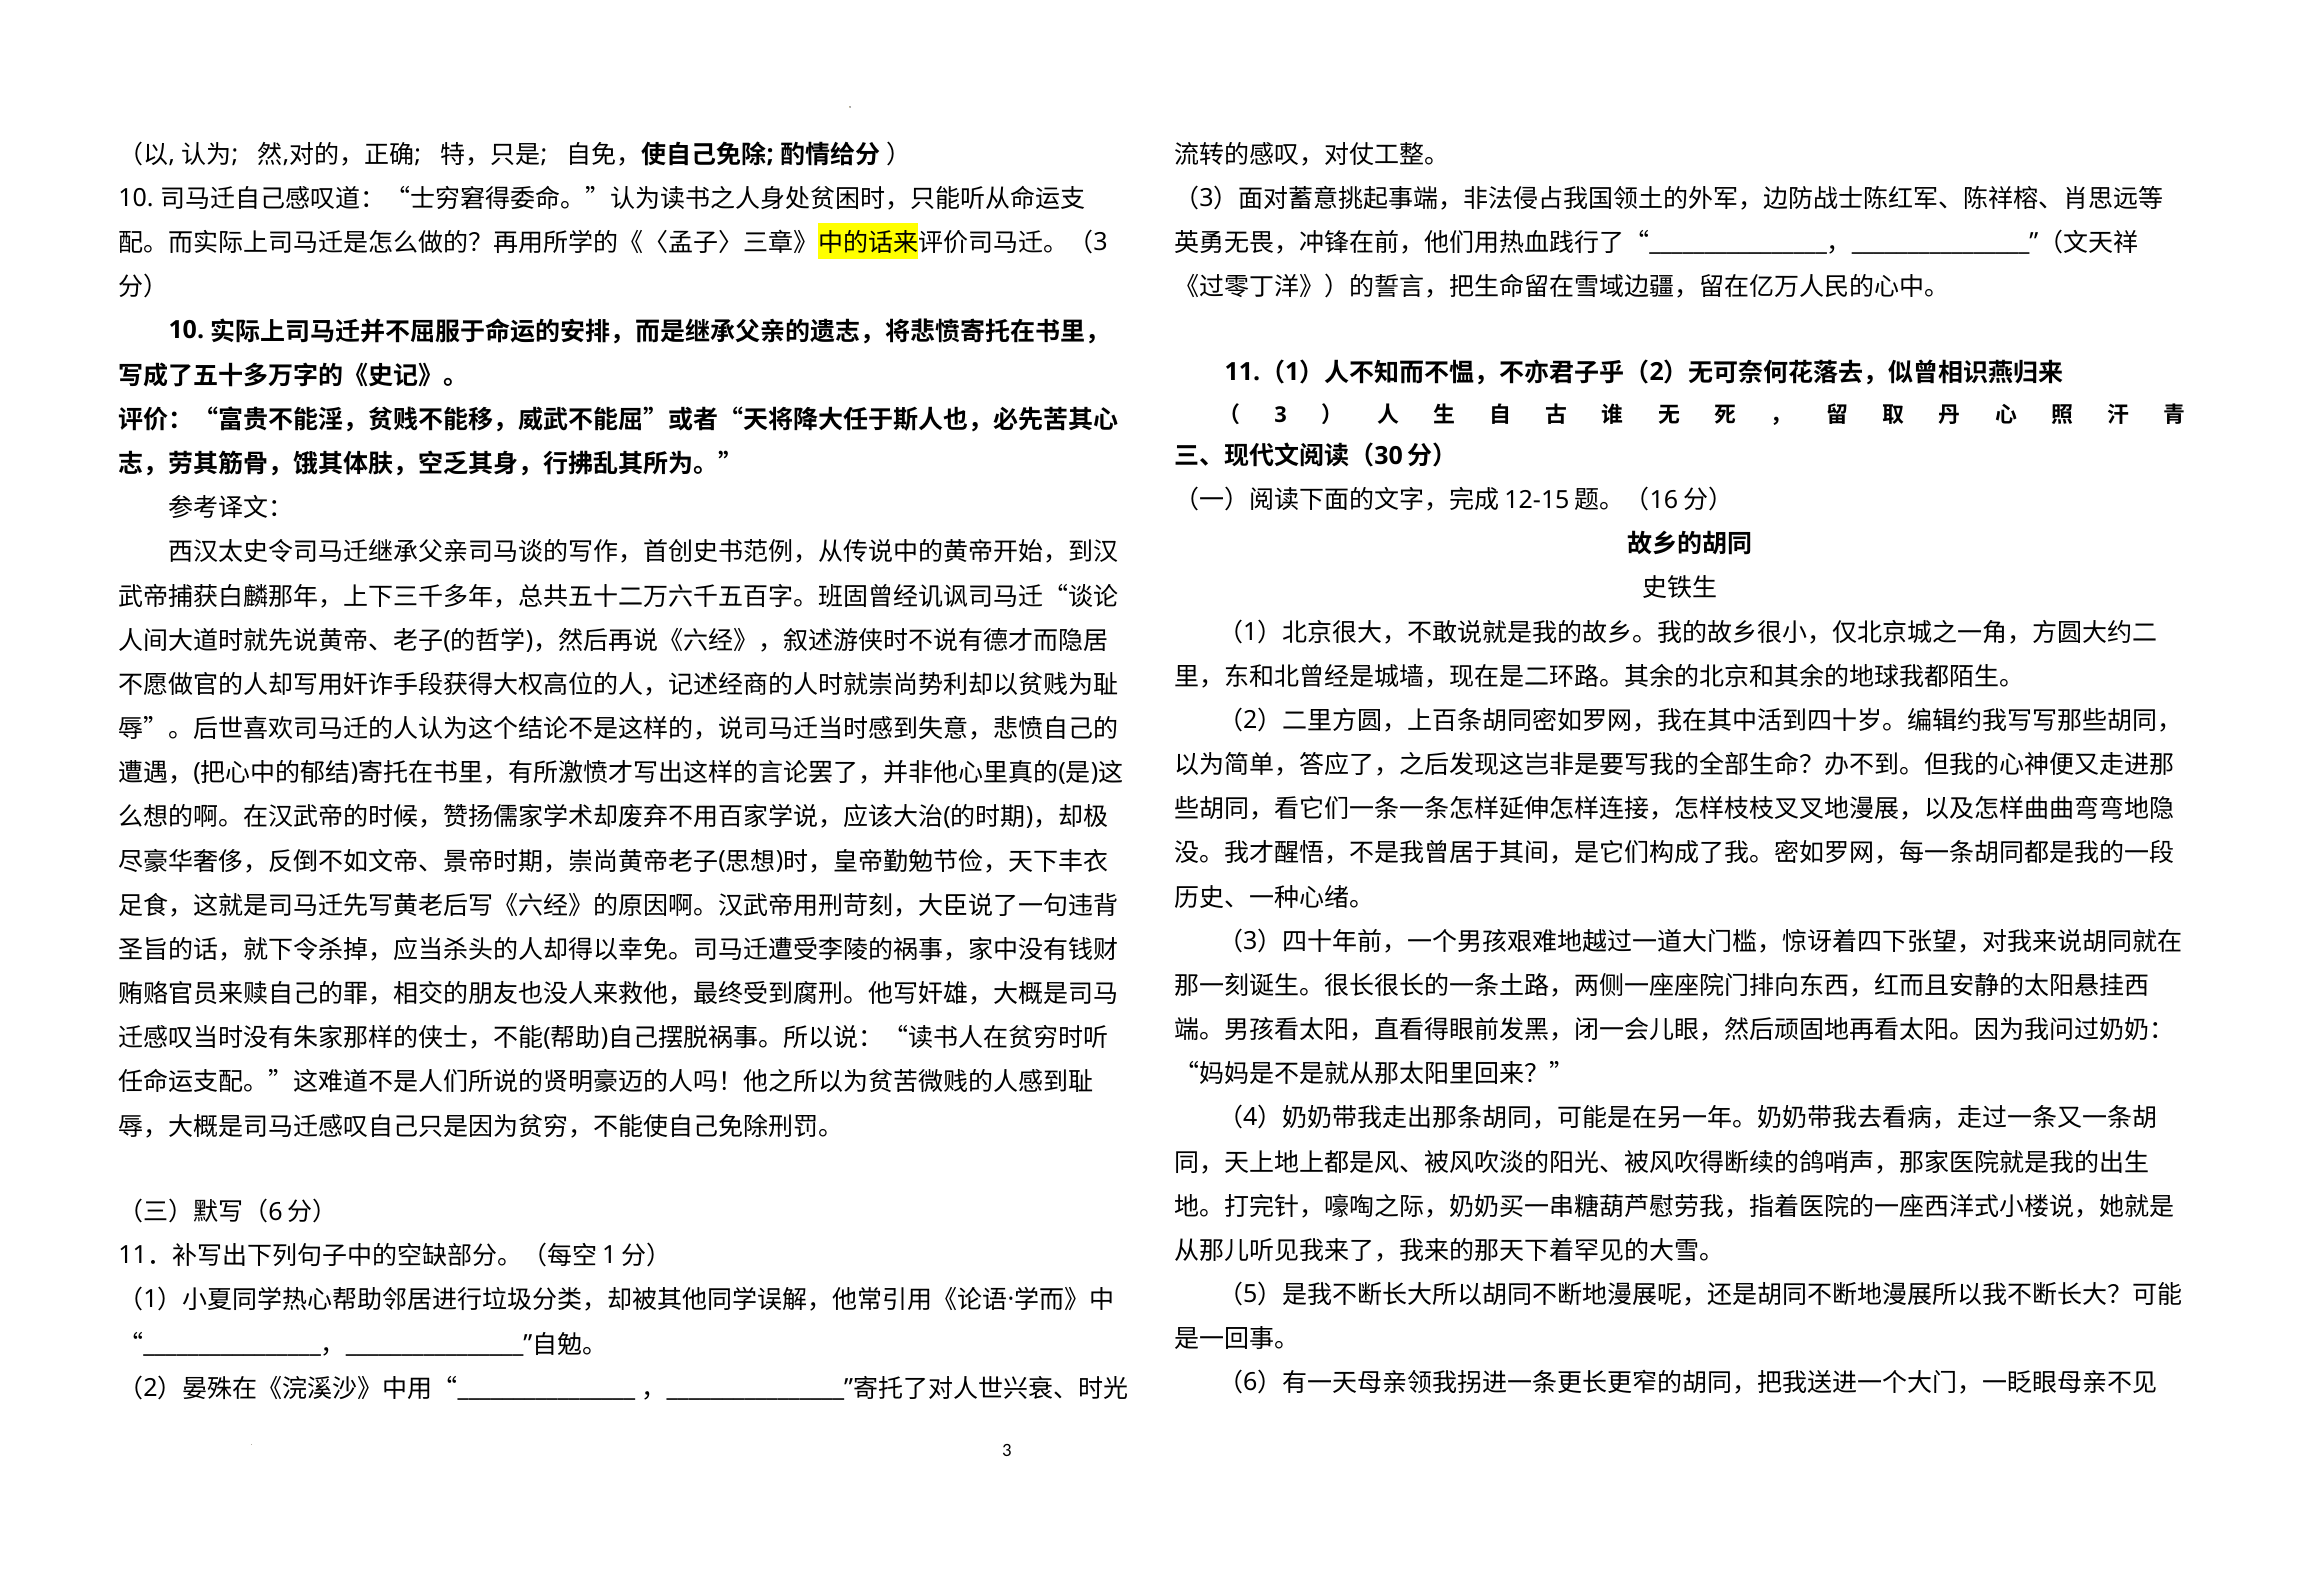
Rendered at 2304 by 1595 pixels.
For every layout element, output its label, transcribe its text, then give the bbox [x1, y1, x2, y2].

text （2）晏殊在《浣溪沙》中用“________________ ，________________”寄托了对人世兴衰、时光流转的感叹，对仗工整。 [1174, 134, 2186, 171]
list 11.（1）人不知而不愠，不亦君子乎（2）无可奈何花落去，似曾相识燕归来 [1174, 352, 2186, 389]
text （4）奶奶带我走出那条胡同，可能是在另一年。奶奶带我去看病，走过一条又一条胡同，天上地上都是风、被风吹淡的阳光、被风吹得断续的鸽哨声，那家医院就是我的出生地。打完针，嚎啕之际，奶奶买一串糖葫芦慰劳我，指着医院的一座西洋式小楼说，她就是从那儿听见我来了，我来的那天下着罕见的大雪。 [1174, 1098, 2186, 1267]
text （3）面对蓄意挑起事端，非法侵占我国领土的外军，边防战士陈红军、陈祥榕、肖思远等英勇无畏，冲锋在前，他们用热血践行了“________________，________________”（文天祥《过零丁洋》）的誓言，把生命留在雪域边疆，留在亿万人民的心中。 [1174, 178, 2186, 303]
text 西汉太史令司马迁继承父亲司马谈的写作，首创史书范例，从传说中的黄帝开始，到汉武帝捕获白麟那年，上下三千多年，总共五十二万六千五百字。班固曾经讥讽司马迁“谈论人间大道时就先说黄帝、老子(的哲学)，然后再说《六经》，叙述游侠时不说有德才而隐居不愿做官的人却写用奸诈手段获得大权高位的人，记述经商的人时就崇尚势利却以贫贱为耻辱”。后世喜欢司马迁的人认为这个结论不是这样的，说司马迁当时感到失意，悲愤自己的遭遇，(把心中的郁结)寄托在书里，有所激愤才写出这样的言论罢了，并非他心里真的(是)这么想的啊。在汉武帝的时候，赞扬儒家学术却废弃不用百家学说，应该大治(的时期)，却极尽豪华奢侈，反倒不如文帝、景帝时期，崇尚黄帝老子(思想)时，皇帝勤勉节俭，天下丰衣足食，这就是司马迁先写黄老后写《六经》的原因啊。汉武帝用刑苛刻，大臣说了一句违背圣旨的话，就下令杀掉，应当杀头的人却得以幸免。司马迁遭受李陵的祸事，家中没有钱财贿赂官员来赎自己的罪，相交的朋友也没人来救他，最终受到腐刑。他写奸雄，大概是司马迁感叹当时没有朱家那样的侠士，不能(帮助)自己摆脱祸事。所以说：“读书人在贫穷时听任命运支配。”这难道不是人们所说的贤明豪迈的人吗！他之所以为贫苦微贱的人感到耻辱，大概是司马迁感叹自己只是因为贫穷，不能使自己免除刑罚。 [118, 532, 1130, 1142]
text 史铁生 [1174, 568, 2186, 604]
text （3）人生自古谁无死，留取丹心照汗青 [1174, 397, 2186, 428]
text （2）二里方圆，上百条胡同密如罗网，我在其中活到四十岁。编辑约我写写那些胡同，以为简单，答应了，之后发现这岂非是要写我的全部生命？办不到。但我的心神便又走进那些胡同，看它们一条一条怎样延伸怎样连接，怎样枝枝叉叉地漫展，以及怎样曲曲弯弯地隐没。我才醒悟，不是我曾居于其间，是它们构成了我。密如罗网，每一条胡同都是我的一段历史、一种心绪。 [1174, 700, 2186, 913]
text 故乡的胡同 [1174, 524, 2186, 560]
text （以, 认为; 然,对的，正确; 特，只是; 自免，使自己免除; 酌情给分 ） [118, 134, 1130, 171]
text （1）小夏同学热心帮助邻居进行垃圾分类，却被其他同学误解，他常引用《论语·学而》中“________________，________________”自勉。 [118, 1280, 1130, 1360]
text 10. 实际上司马迁并不屈服于命运的安排，而是继承父亲的遗志，将悲愤寄托在书里，写成了五十多万字的《史记》。 评价：“富贵不能淫，贫贱不能移，威武不能屈”或者“天将降大任于斯人也，必先苦其心志，劳其筋骨，饿其体肤，空乏其身，行拂乱其所为。” [118, 311, 1130, 480]
text 三、现代文阅读（30分） [1174, 435, 2186, 472]
text （6）有一天母亲领我拐进一条更长更窄的胡同，把我送进一个大门，一眨眼母亲不见了、我正要往门外跑时被一个老太太拉住，她很和蔼但是我哭着使劲挣脱她，屋里跑出来一群孩子，笑闹声把我的哭喊淹没。我头一回离家在外，那一天很长，墙外磨刀人的喇叭声尤其漫漫。这幼儿园就是那老太太办的，都说她信教。 [1174, 1363, 2186, 1399]
text （2）晏殊在《浣溪沙》中用“________________ ，________________”寄托了对人世兴衰、时光流转的感叹，对仗工整。 [118, 1368, 1130, 1404]
text （1）北京很大，不敢说就是我的故乡。我的故乡很小，仅北京城之一角，方圆大约二里，东和北曾经是城墙，现在是二环路。其余的北京和其余的地球我都陌生。 [1174, 612, 2186, 692]
text 10. 司马迁自己感叹道：“士穷窘得委命。”认为读书之人身处贫困时，只能听从命运支配。而实际上司马迁是怎么做的？再用所学的《〈孟子〉三章》中的话来评价司马迁。（3分） [118, 178, 1130, 303]
text （5）是我不断长大所以胡同不断地漫展呢，还是胡同不断地漫展所以我不断长大？可能是一回事。 [1174, 1274, 2186, 1355]
text 参考译文： [118, 488, 1130, 524]
text 11．补写出下列句子中的空缺部分。（每空1分） [118, 1236, 1130, 1272]
text （三）默写（6分） [118, 1192, 1130, 1228]
text （3）四十年前，一个男孩艰难地越过一道大门槛，惊讶着四下张望，对我来说胡同就在那一刻诞生。很长很长的一条土路，两侧一座座院门排向东西，红而且安静的太阳悬挂西端。男孩看太阳，直看得眼前发黑，闭一会儿眼，然后顽固地再看太阳。因为我问过奶奶：“妈妈是不是就从那太阳里回来？” [1174, 921, 2186, 1090]
text （一）阅读下面的文字，完成12-15题。（16分） [1174, 479, 2186, 516]
